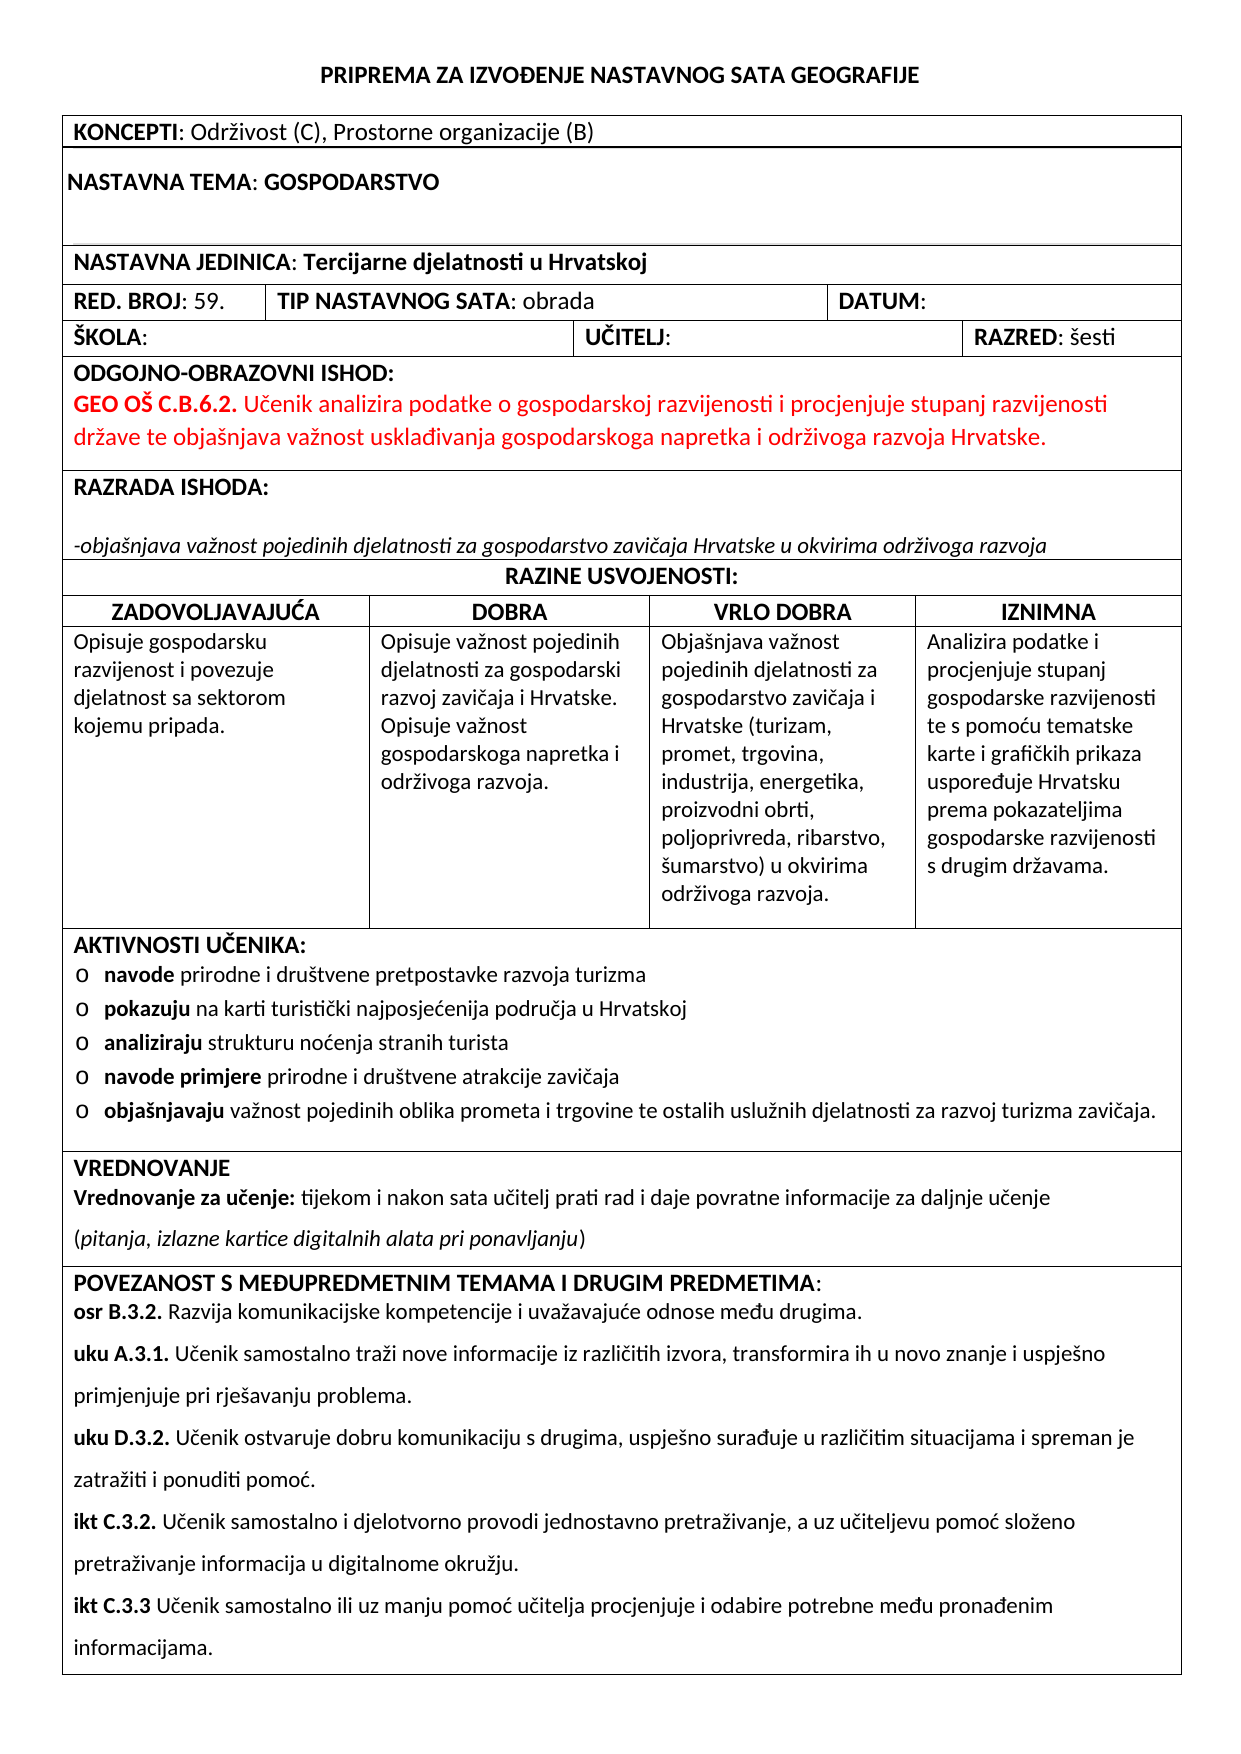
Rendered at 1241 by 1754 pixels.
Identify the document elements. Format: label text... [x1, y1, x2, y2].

table_cell ŠKOLA: [63, 321, 573, 356]
table_cell RAZRED: šesti [963, 321, 1181, 356]
table_cell UČITELJ: [574, 321, 962, 356]
table_cell Objašnjava važnost pojedinih djelatnosti za gospodarstvo zavičaja i Hrvatske (turizam, promet, trgovina, industrija, energetika, proizvodni obrti, poljoprivreda, ribarstvo, šumarstvo) u okvirima održivoga razvoja. [650, 627, 915, 928]
table_cell Opisuje gospodarsku razvijenost i povezuje djelatnost sa sektorom kojemu pripada. [63, 627, 369, 928]
table_cell RED. BROJ: 59. [63, 285, 265, 320]
table_cell ZADOVOLJAVAJUĆA [63, 596, 369, 626]
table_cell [63, 1267, 1181, 1674]
table_cell AKTIVNOSTI UČENIKA: navode prirodne i društvene pretpostavke razvoja turizma pokazuju na karti turistički najposjećenija područja u Hrvatskoj analiziraju strukturu noćenja stranih turista navode primjere prirodne i društvene atrakcije zavičaja objašnjavaju važnost pojedinih oblika prometa i trgovine te ostalih uslužnih djelatnosti za razvoj turizma zavičaja. [63, 929, 1181, 1151]
table_cell NASTAVNA JEDINICA: Tercijarne djelatnosti u Hrvatskoj [63, 246, 1181, 284]
table_cell RAZRADA ISHODA: -objašnjava važnost pojedinih djelatnosti za gospodarstvo zavičaja Hrvatske u okvirima održivoga razvoja [63, 471, 1181, 559]
table_cell DATUM: [828, 285, 1181, 320]
table_cell Analizira podatke i procjenjuje stupanj gospodarske razvijenosti te s pomoću tematske karte i grafičkih prikaza uspoređuje Hrvatsku prema pokazateljima gospodarske razvijenosti s drugim državama. [916, 627, 1181, 928]
table_cell VRLO DOBRA [650, 596, 915, 626]
table_cell Opisuje važnost pojedinih djelatnosti za gospodarski razvoj zavičaja i Hrvatske. Opisuje važnost gospodarskoga napretka i održivoga razvoja. [370, 627, 649, 928]
table_cell ODGOJNO-OBRAZOVNI ISHOD: GEO OŠ C.B.6.2. Učenik analizira podatke o gospodarskoj razvijenosti i procjenjuje stupanj razvijenosti države te objašnjava važnost usklađivanja gospodarskoga napretka i održivoga razvoja Hrvatske. [63, 357, 1181, 470]
table_cell RAZINE USVOJENOSTI: [63, 560, 1181, 595]
table_cell TIP NASTAVNOG SATA: obrada [266, 285, 827, 320]
table_cell IZNIMNA [916, 596, 1181, 626]
table_cell DOBRA [370, 596, 649, 626]
text PRIPREMA ZA IZVOĐENJE NASTAVNOG SATA GEOGRAFIJE [148, 59, 1093, 89]
table_header KONCEPTI: Održivost (C), Prostorne organizacije (B) [63, 116, 1181, 146]
table_cell VREDNOVANJE Vrednovanje za učenje: tijekom i nakon sata učitelj prati rad i daje povratne informacije za daljnje učenje (pitanja, izlazne kartice digitalnih alata pri ponavljanju) [63, 1152, 1181, 1266]
